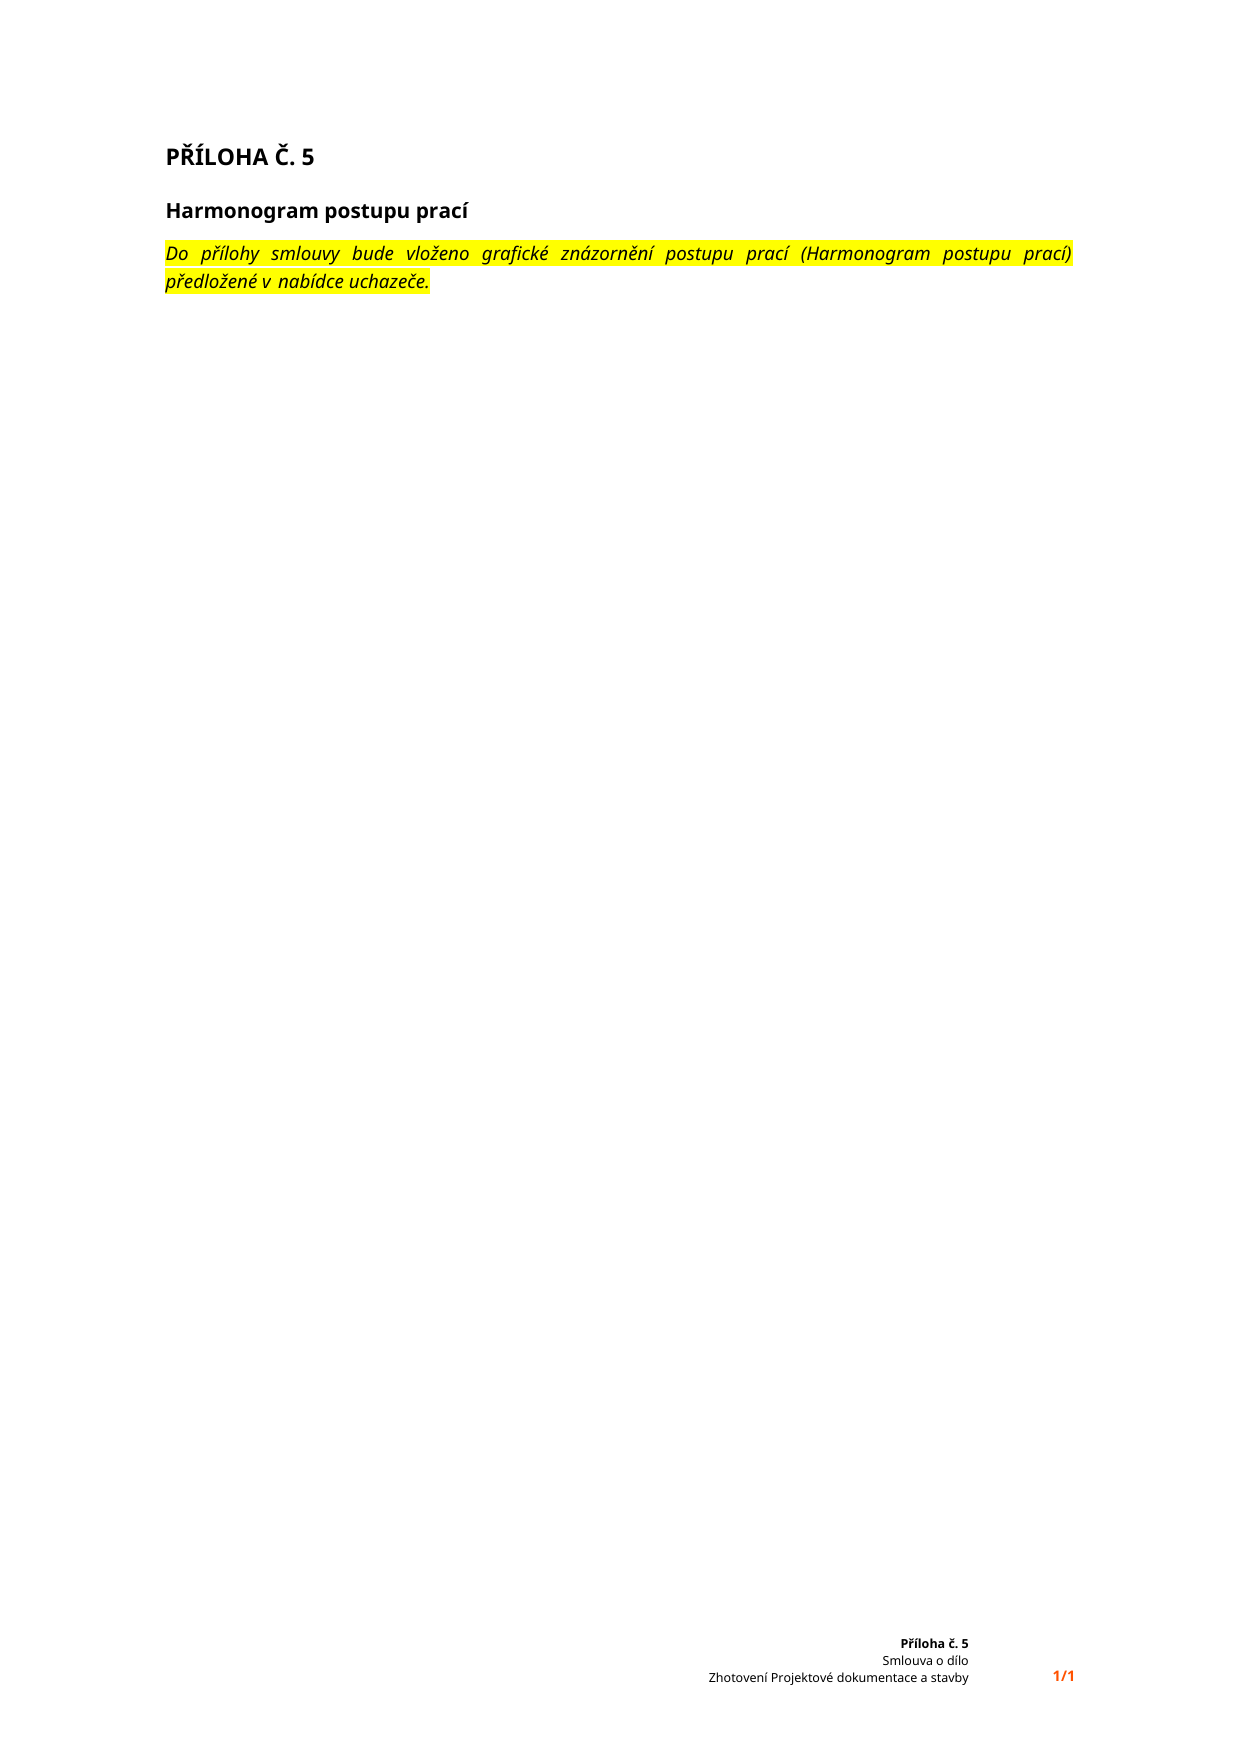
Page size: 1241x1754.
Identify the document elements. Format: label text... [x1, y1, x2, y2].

text Příloha č. 5 [165, 141, 1075, 173]
text Do přílohy smlouvy bude vloženo grafické znázornění postupu prací (Harmonogram postupu prací) předložené v nabídce uchazeče. [165, 240, 1075, 294]
text Harmonogram postupu prací [165, 197, 1075, 225]
